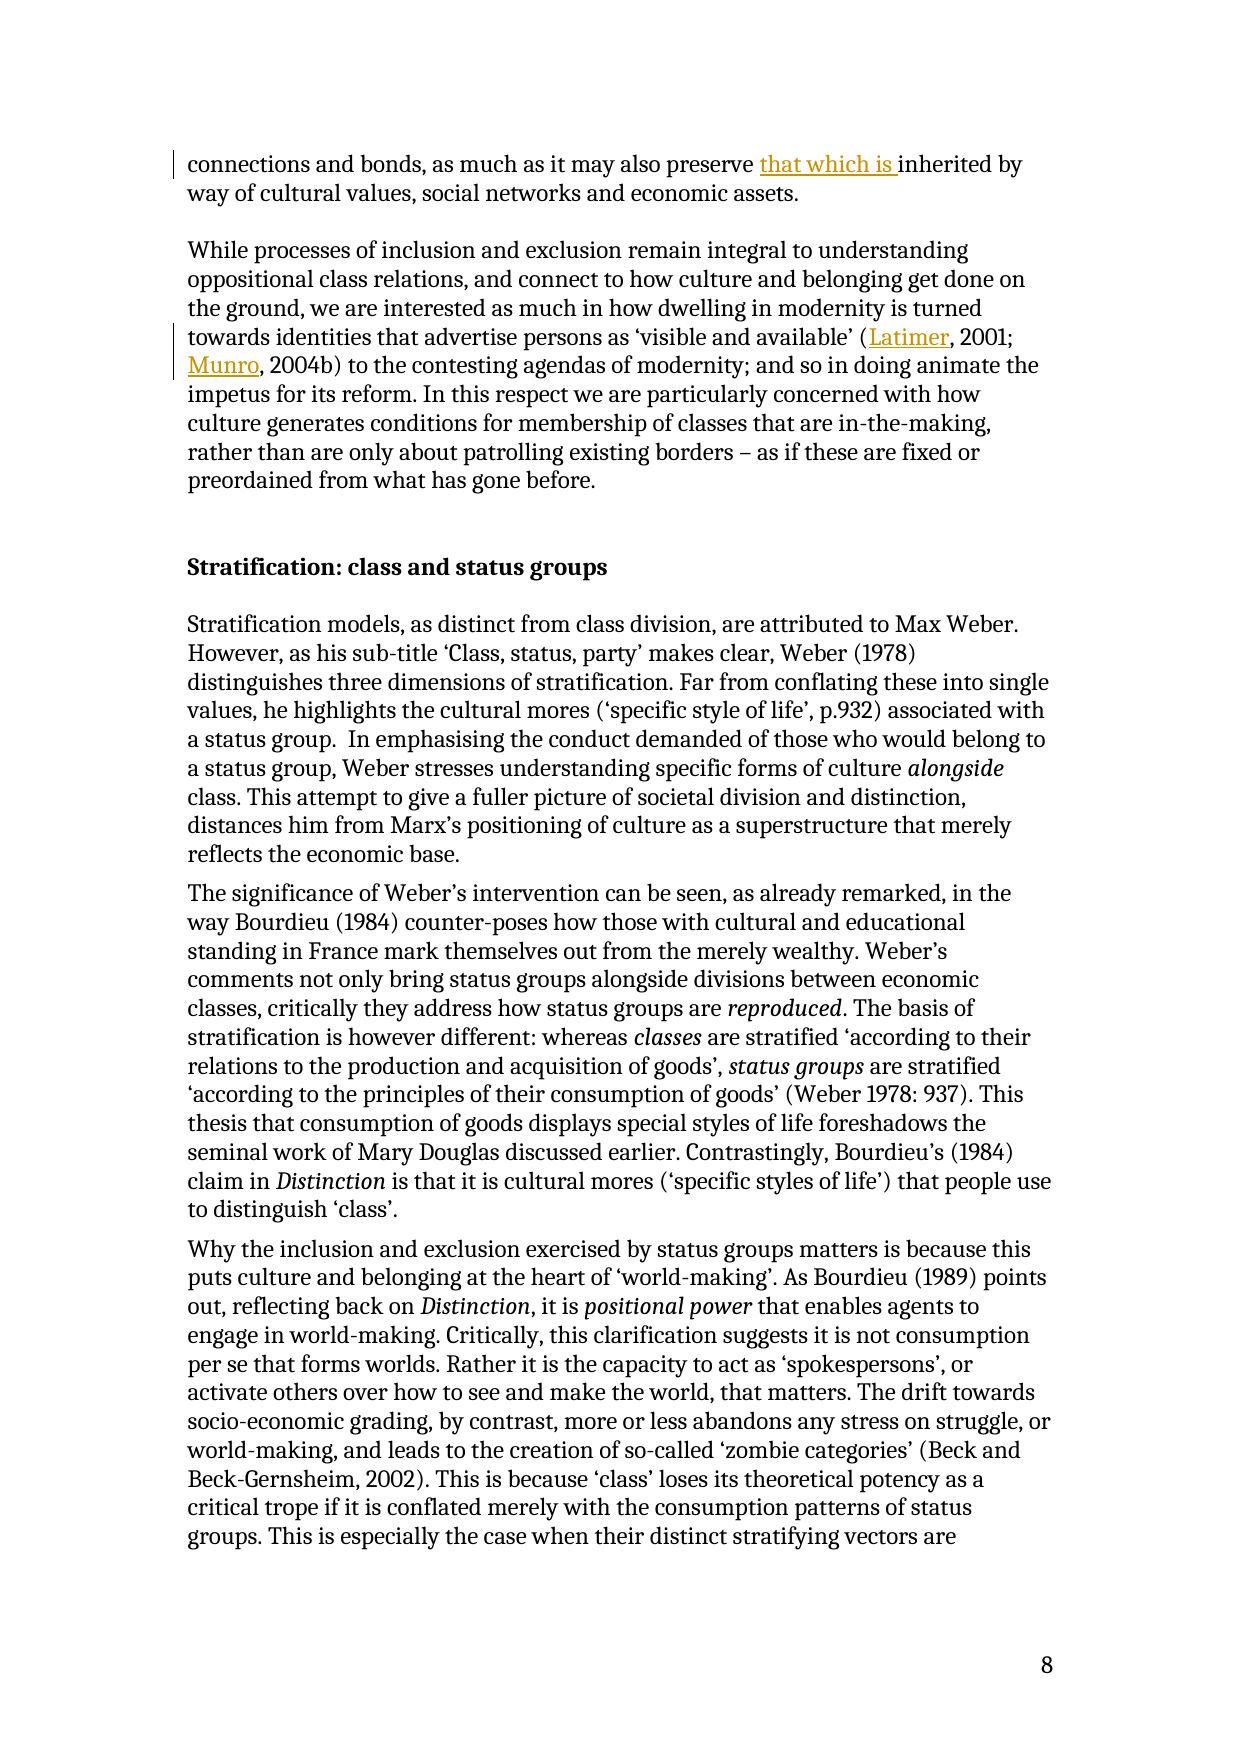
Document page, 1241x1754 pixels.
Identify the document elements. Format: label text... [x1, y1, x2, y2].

text Stratification models, as distinct from class division, are attributed to Max Weber. However, as his sub-title ‘Class, status, party’ makes clear, Weber (1978) distinguishes three dimensions of stratification. Far from conflating these into single values, he highlights the cultural mores (‘specific style of life’, p.932) associated with a status group. In emphasising the conduct demanded of those who would belong to a status group, Weber stresses understanding specific forms of culture alongside class. This attempt to give a fuller picture of societal division and distinction, distances him from Marx’s positioning of culture as a superstructure that merely reflects the economic base. [187, 610, 1053, 869]
text Stratification: class and status groups [187, 552, 1053, 581]
text While processes of inclusion and exclusion remain integral to understanding oppositional class relations, and connect to how culture and belonging get done on the ground, we are interested as much in how dwelling in modernity is turned towards identities that advertise persons as ‘visible and available’ (, 2001; , 2004b) to the contesting agendas of modernity; and so in doing animate the impetus for its reform. In this respect we are particularly concerned with how culture generates conditions for membership of classes that are in-the-making, rather than are only about patrolling existing borders – as if these are fixed or preordained from what has gone before. [187, 236, 1053, 495]
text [187, 150, 1053, 207]
text The significance of Weber’s intervention can be seen, as already remarked, in the way Bourdieu (1984) counter-poses how those with cultural and educational standing in France mark themselves out from the merely wealthy. Weber’s comments not only bring status groups alongside divisions between economic classes, critically they address how status groups are reproduced. The basis of stratification is however different: whereas classes are stratified ‘according to their relations to the production and acquisition of goods’, status groups are stratified ‘according to the principles of their consumption of goods’ (Weber 1978: 937). This thesis that consumption of goods displays special styles of life foreshadows the seminal work of Mary Douglas discussed earlier. Contrastingly, Bourdieu’s (1984) claim in Distinction is that it is cultural mores (‘specific styles of life’) that people use to distinguish ‘class’. [187, 879, 1053, 1224]
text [187, 1234, 1053, 1551]
